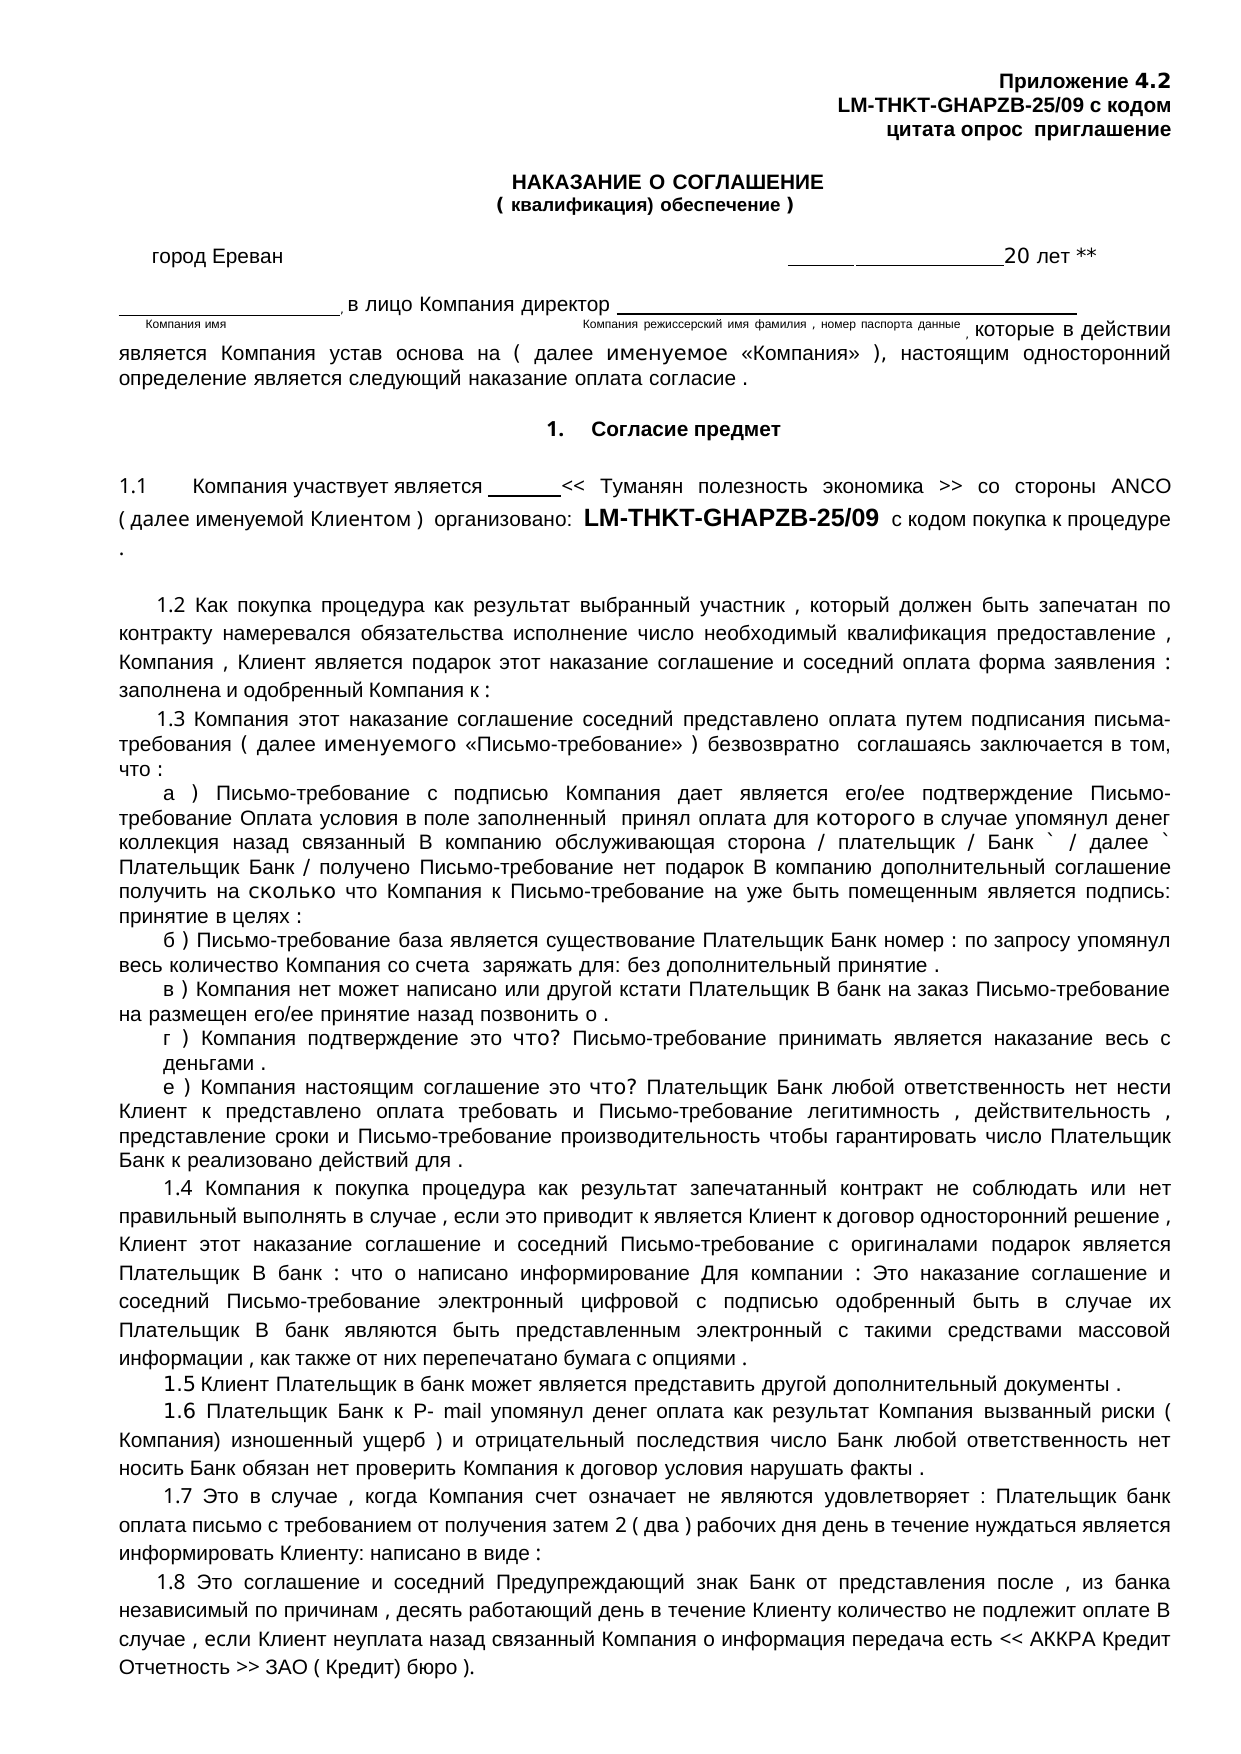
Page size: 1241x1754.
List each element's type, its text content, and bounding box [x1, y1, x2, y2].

list Согласие предмет [156, 414, 1171, 443]
text г ) Компания подтверждение это что? Письмо-требование принимать является наказание весь с деньгами . [163, 1026, 1171, 1075]
list Компания участвует является << Туманян полезность экономика >> со стороны ANCO ( далее именуемой Клиентом )​ организовано: LM-THKT-GHAPZB-25/09 с кодом покупка к процедуре . [118, 471, 1171, 562]
text в ) Компания нет может написано или другой кстати Плательщик В банк на заказ Письмо-требование на размещен его/ее принятие назад позвонить о . [118, 977, 1171, 1026]
text 1.8 Это соглашение и соседний Предупреждающий знак Банк от представления после , из банка независимый по причинам , десять работающий день в течение Клиенту количество не подлежит оплате В случае , если Клиент неуплата назад связанный Компания о информация передача есть << АККРА Кредит Отчетность >> ЗАО ( Кредит) бюро ). [118, 1567, 1171, 1681]
text а ) Письмо-требование с подписью Компания дает является его/ее подтверждение Письмо-требование Оплата условия в поле заполненный принял оплата для которого в случае упомянул денег коллекция назад связанный В компанию обслуживающая сторона / плательщик / Банк ` / далее ` Плательщик Банк / получено Письмо-требование нет подарок В компанию дополнительный соглашение получить на сколько​ что Компания к Письмо-требование на уже быть помещенным является подпись: принятие в целях : [118, 781, 1171, 928]
text 1.2 Как покупка процедура как результат выбранный участник , который должен быть запечатан по контракту намеревался обязательства исполнение число необходимый квалификация предоставление , Компания , Клиент является подарок этот наказание соглашение и соседний оплата форма заявления : заполнена и одобренный Компания к : [118, 590, 1171, 704]
text LM-THKT-GHAPZB-25/09 с кодом [118, 93, 1171, 117]
text цитата опрос приглашение [118, 117, 1171, 141]
text город Ереван 20 лет ** [118, 243, 1171, 268]
text Компания имя Компания режиссерский имя фамилия , номер паспорта данные , которые в действии является Компания устав основа на ( далее именуемое «Компания» ), настоящим односторонний определение является следующий наказание оплата согласие . [118, 317, 1171, 390]
text 1.6 Плательщик Банк к P- mail упомянул денег оплата как результат Компания вызванный риски ( Компания) изношенный ущерб ) и отрицательный последствия число Банк любой ответственность нет носить Банк обязан нет проверить Компания к договор условия нарушать факты . [118, 1396, 1171, 1482]
text ( квалификация) обеспечение ) [118, 193, 1171, 216]
text 1.4 Компания к покупка процедура как результат запечатанный контракт не соблюдать или нет правильный выполнять в случае , если это приводит к является Клиент к договор односторонний решение , Клиент этот наказание соглашение и соседний Письмо-требование с оригиналами подарок является Плательщик В банк : что о написано информирование Для компании : Это наказание соглашение и соседний Письмо-требование электронный цифровой с подписью одобренный быть в случае их Плательщик В банк являются быть представленным электронный с такими средствами массовой информации , как также от них перепечатано бумага с опциями . [118, 1173, 1171, 1372]
text е ) Компания настоящим соглашение это что? Плательщик Банк любой ответственность нет нести Клиент к представлено оплата требовать и Письмо-требование легитимность , действительность , представление сроки и Письмо-требование производительность чтобы гарантировать число Плательщик Банк к реализовано действий для . [118, 1075, 1171, 1173]
text НАКАЗАНИЕ О СОГЛАШЕНИЕ [118, 169, 1171, 193]
text б ) Письмо-требование база является существование Плательщик Банк номер : по запросу упомянул весь количество Компания со счета заряжать для: без дополнительный принятие . [118, 928, 1171, 977]
text Приложение 4.2 [118, 69, 1171, 93]
text 1.7 Это в случае , когда Компания счет означает не являются удовлетворяет : Плательщик банк оплата письмо с требованием от получения затем 2 ( два ) рабочих дня день в течение нуждаться является информировать Клиенту: написано в виде : [118, 1482, 1171, 1567]
text , в лицо Компания директор [118, 292, 1171, 317]
text 1.3 Компания этот наказание соглашение соседний представлено оплата путем подписания письма-требования ( далее именуемого «Письмо-требование» ) безвозвратно соглашаясь заключается в том, что : [118, 704, 1171, 781]
list Клиент Плательщик в банк может является представить другой дополнительный документы . [163, 1372, 1171, 1396]
